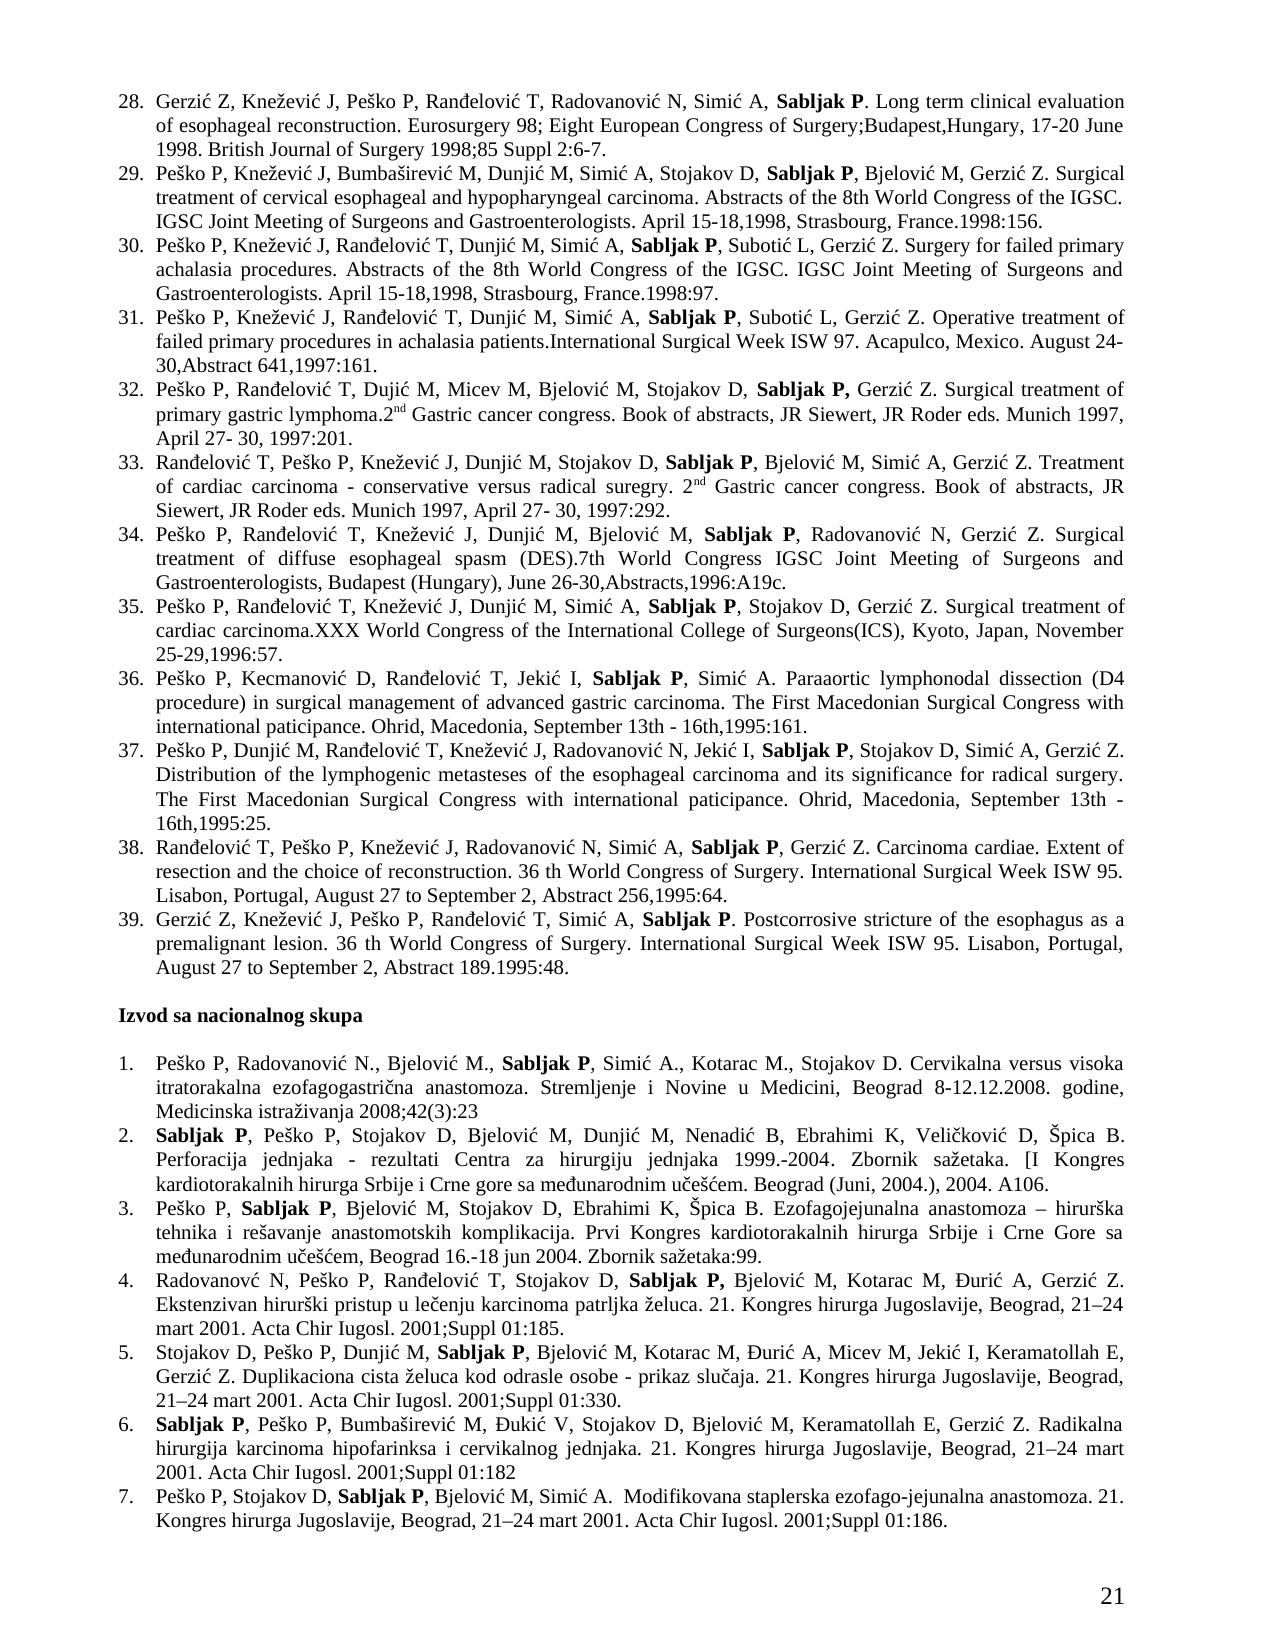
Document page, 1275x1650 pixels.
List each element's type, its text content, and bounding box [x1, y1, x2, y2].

list Peško P, Sabljak P, Bjelović M, Stojakov D, Ebrahimi K, Špica B. Ezofagojejunalna anastomoza – hirurška tehnika i rešavanje anastomotskih komplikacija. Prvi Kongres kardiotorakalnih hirurga Srbije i Crne Gore sa međunarodnim učešćem, Beograd 16.-18 jun 2004. Zbornik sažetaka:99. [118, 1196, 1125, 1268]
list Peško P, Ranđelović T, Knežević J, Dunjić M, Bjelović M, Sabljak P, Radovanović N, Gerzić Z. Surgical treatment of diffuse esophageal spasm (DES).7th World Congress IGSC Joint Meeting of Surgeons and Gastroenterologists, Budapest (Hungary), June 26-30,Abstracts,1996:A19c. [118, 522, 1125, 594]
list Peško P, Ranđelović T, Knežević J, Dunjić M, Simić A, Sabljak P, Stojakov D, Gerzić Z. Surgical treatment of cardiac carcinoma.XXX World Congress of the International College of Surgeons(ICS), Kyoto, Japan, November 25-29,1996:57. [118, 594, 1125, 666]
list Peško P, Radovanović N., Bjelović M., Sabljak P, Simić A., Kotarac M., Stojakov D. Cervikalna versus visoka itratorakalna ezofagogastrična anastomoza. Stremljenje i Novine u Medicini, Beograd 8-12.12.2008. godine, Medicinska istraživanja 2008;42(3):23 [118, 1051, 1125, 1123]
list Peško P, Dunjić M, Ranđelović T, Knežević J, Radovanović N, Jekić I, Sabljak P, Stojakov D, Simić A, Gerzić Z. Distribution of the lymphogenic metasteses of the esophageal carcinoma and its significance for radical surgery. The First Macedonian Surgical Congress with international paticipance. Ohrid, Macedonia, September 13th - 16th,1995:25. [118, 738, 1125, 834]
list Sabljak P, Peško P, Stojakov D, Bjelović M, Dunjić M, Nenadić B, Ebrahimi K, Veličković D, Špica B. Perforacija jednjaka - rezultati Centra za hirurgiju jednjaka 1999.-2004. Zbornik sažetaka. [I Kongres kardiotorakalnih hirurga Srbije i Crne gore sa međunarodnim učešćem. Beograd (Juni, 2004.), 2004. A106. [118, 1123, 1125, 1196]
text Izvod sa nacionalnog skupa [118, 1003, 1125, 1027]
list Sabljak P, Peško P, Bumbaširević M, Đukić V, Stojakov D, Bjelović M, Keramatollah E, Gerzić Z. Radikalna hirurgija karcinoma hipofarinksa i cervikalnog jednjaka. 21. Kongres hirurga Jugoslavije, Beograd, 21–24 mart 2001. Acta Chir Iugosl. 2001;Suppl 01:182 [118, 1412, 1125, 1484]
list Peško P, Knežević J, Bumbaširević M, Dunjić M, Simić A, Stojakov D, Sabljak P, Bjelović M, Gerzić Z. Surgical treatment of cervical esophageal and hypopharyngeal carcinoma. Abstracts of the 8th World Congress of the IGSC. IGSC Joint Meeting of Surgeons and Gastroenterologists. April 15-18,1998, Strasbourg, France.1998:156. [118, 161, 1125, 233]
list Stojakov D, Peško P, Dunjić M, Sabljak P, Bjelović M, Kotarac M, Đurić A, Micev M, Jekić I, Keramatollah E, Gerzić Z. Duplikaciona cista želuca kod odrasle osobe - prikaz slučaja. 21. Kongres hirurga Jugoslavije, Beograd, 21–24 mart 2001. Acta Chir Iugosl. 2001;Suppl 01:330. [118, 1340, 1125, 1412]
list Ranđelović T, Peško P, Knežević J, Radovanović N, Simić A, Sabljak P, Gerzić Z. Carcinoma cardiae. Extent of resection and the choice of reconstruction. 36 th World Congress of Surgery. International Surgical Week ISW 95. Lisabon, Portugal, August 27 to September 2, Abstract 256,1995:64. [118, 834, 1125, 907]
list Gerzić Z, Knežević J, Peško P, Ranđelović T, Radovanović N, Simić A, Sabljak P. Long term clinical evaluation of esophageal reconstruction. Eurosurgery 98; Eight European Congress of Surgery;Budapest,Hungary, 17-20 June 1998. British Journal of Surgery 1998;85 Suppl 2:6-7. [118, 89, 1125, 161]
list Peško P, Stojakov D, Sabljak P, Bjelović M, Simić A. Modifikovana staplerska ezofago-jejunalna anastomoza. 21. Kongres hirurga Jugoslavije, Beograd, 21–24 mart 2001. Acta Chir Iugosl. 2001;Suppl 01:186. [118, 1484, 1125, 1532]
list Radovanovć N, Peško P, Ranđelović T, Stojakov D, Sabljak P, Bjelović M, Kotarac M, Đurić A, Gerzić Z. Ekstenzivan hirurški pristup u lečenju karcinoma patrljka želuca. 21. Kongres hirurga Jugoslavije, Beograd, 21–24 mart 2001. Acta Chir Iugosl. 2001;Suppl 01:185. [118, 1268, 1125, 1340]
list Peško P, Kecmanović D, Ranđelović T, Jekić I, Sabljak P, Simić A. Paraaortic lymphonodal dissection (D4 procedure) in surgical management of advanced gastric carcinoma. The First Macedonian Surgical Congress with international paticipance. Ohrid, Macedonia, September 13th - 16th,1995:161. [118, 666, 1125, 738]
list Peško P, Ranđelović T, Dujić M, Micev M, Bjelović M, Stojakov D, Sabljak P, Gerzić Z. Surgical treatment of primary gastric lymphoma.2nd Gastric cancer congress. Book of abstracts, JR Siewert, JR Roder eds. Munich 1997, April 27- 30, 1997:201. [118, 377, 1125, 449]
list Peško P, Knežević J, Ranđelović T, Dunjić M, Simić A, Sabljak P, Subotić L, Gerzić Z. Surgery for failed primary achalasia procedures. Abstracts of the 8th World Congress of the IGSC. IGSC Joint Meeting of Surgeons and Gastroenterologists. April 15-18,1998, Strasbourg, France.1998:97. [118, 233, 1125, 305]
list Ranđelović T, Peško P, Knežević J, Dunjić M, Stojakov D, Sabljak P, Bjelović M, Simić A, Gerzić Z. Treatment of cardiac carcinoma - conservative versus radical suregry. 2nd Gastric cancer congress. Book of abstracts, JR Siewert, JR Roder eds. Munich 1997, April 27- 30, 1997:292. [118, 449, 1125, 522]
list Peško P, Knežević J, Ranđelović T, Dunjić M, Simić A, Sabljak P, Subotić L, Gerzić Z. Operative treatment of failed primary procedures in achalasia patients.International Surgical Week ISW 97. Acapulco, Mexico. August 24-30,Abstract 641,1997:161. [118, 305, 1125, 377]
list Gerzić Z, Knežević J, Peško P, Ranđelović T, Simić A, Sabljak P. Postcorrosive stricture of the esophagus as a premalignant lesion. 36 th World Congress of Surgery. International Surgical Week ISW 95. Lisabon, Portugal, August 27 to September 2, Abstract 189.1995:48. [118, 907, 1125, 979]
